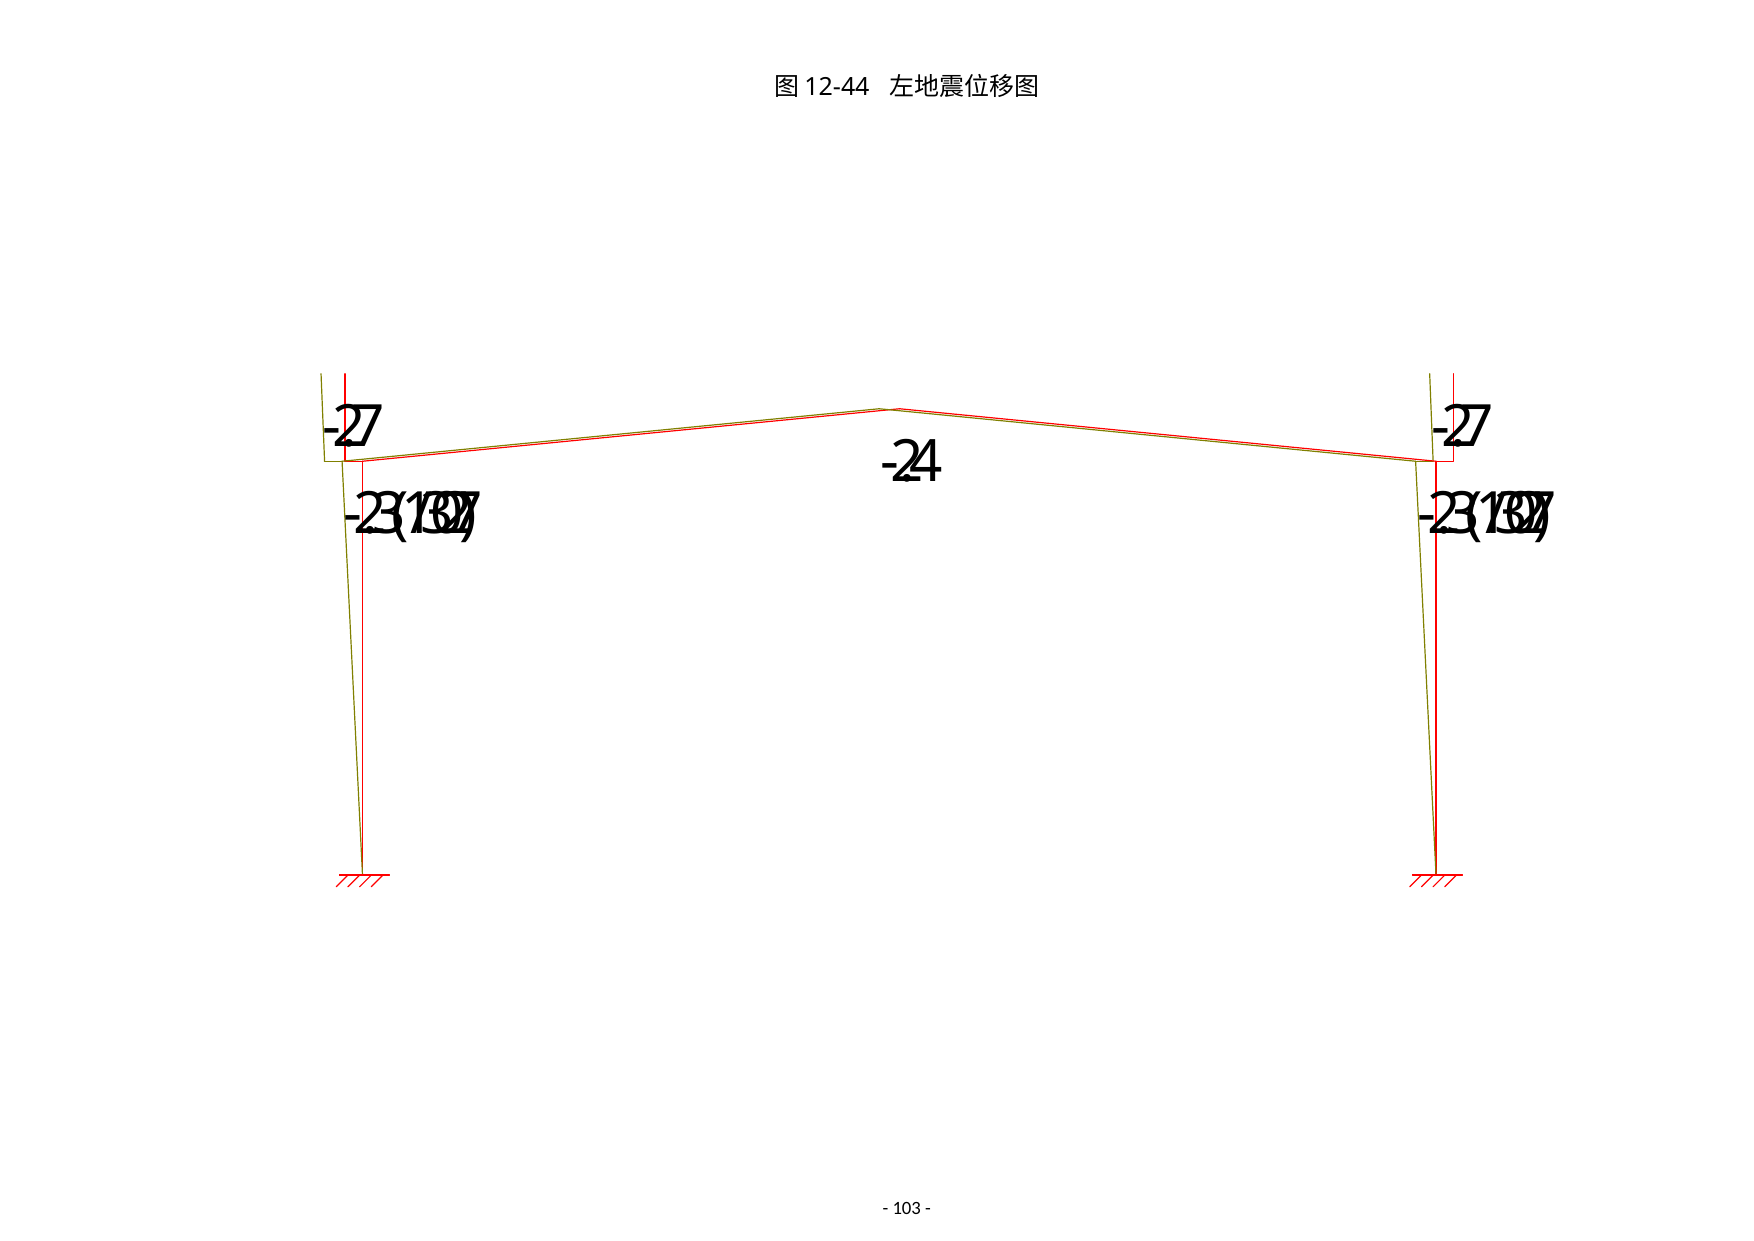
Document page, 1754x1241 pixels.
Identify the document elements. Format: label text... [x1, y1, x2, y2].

text 图12-44 左地震位移图 [148, 61, 1665, 108]
